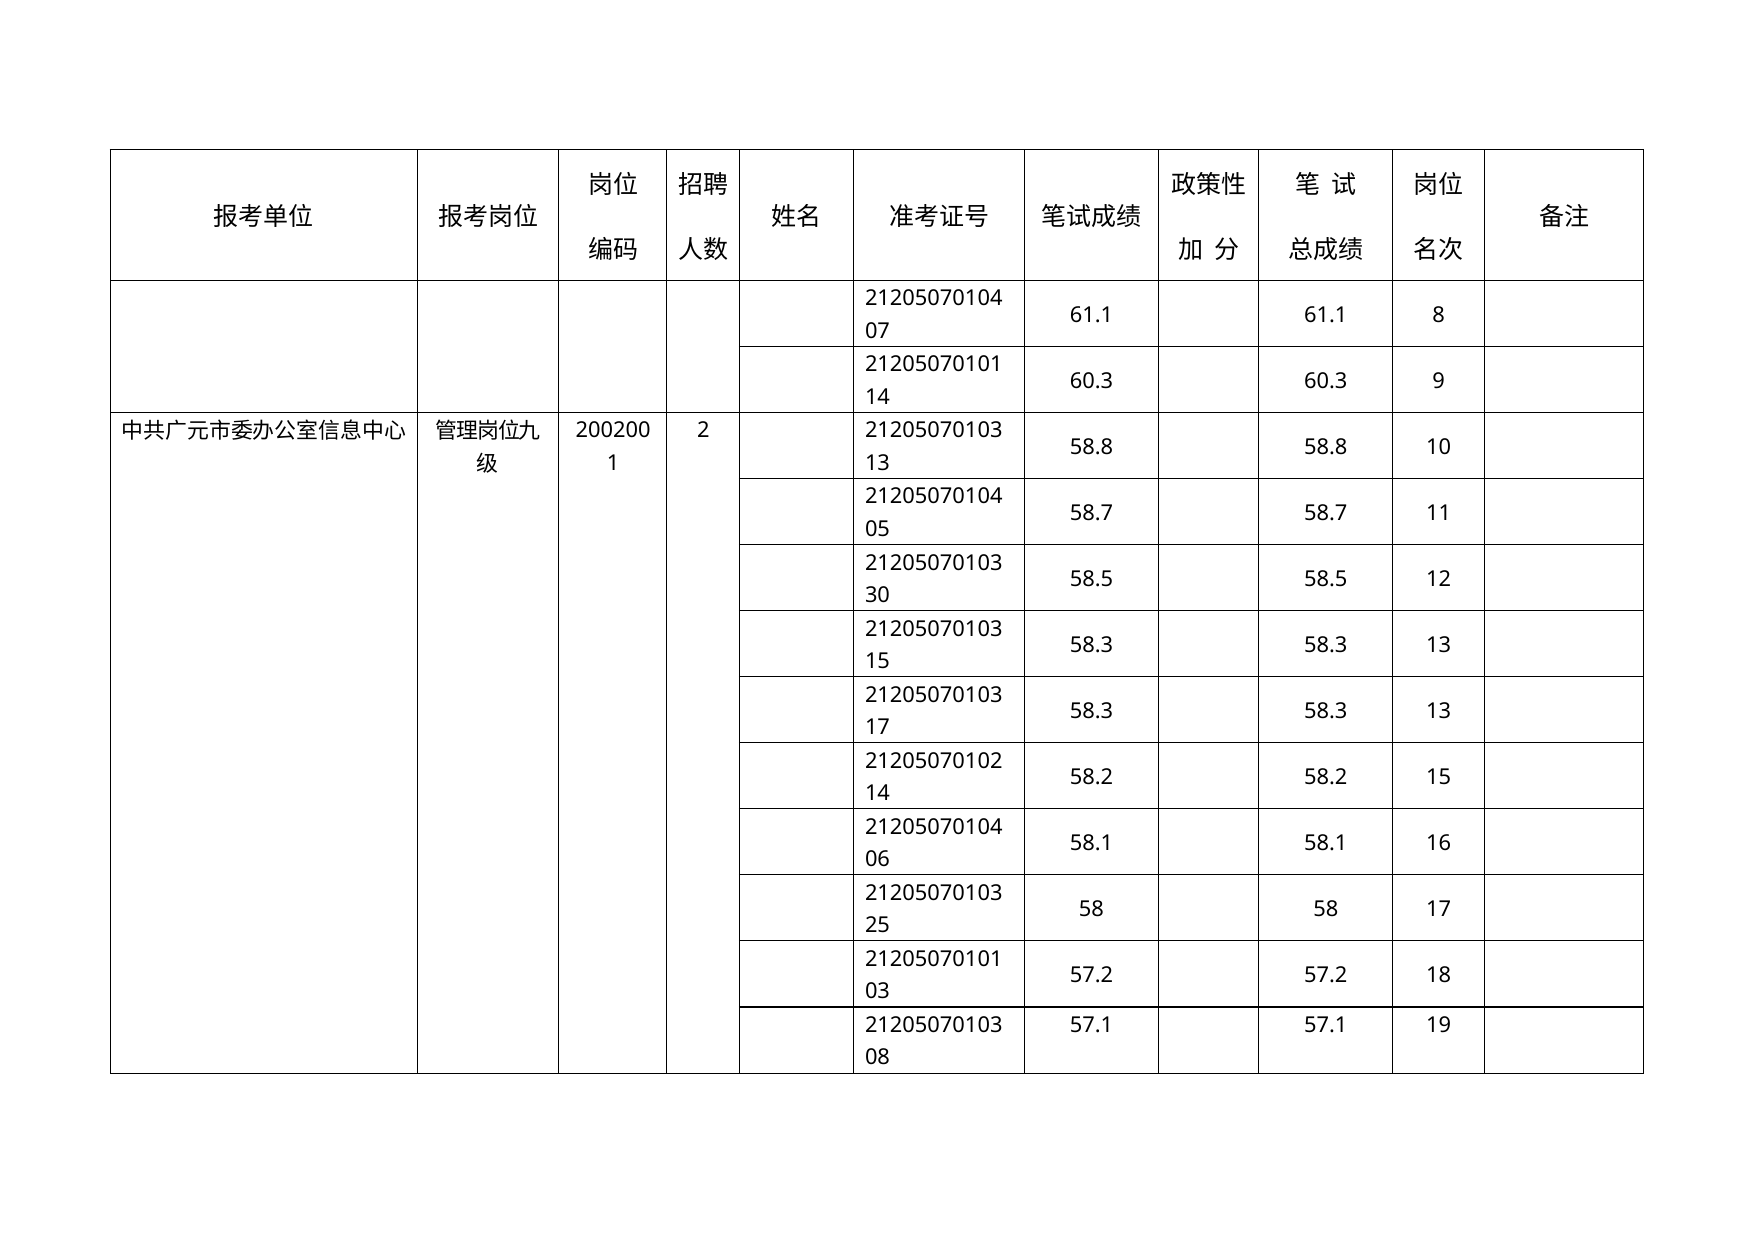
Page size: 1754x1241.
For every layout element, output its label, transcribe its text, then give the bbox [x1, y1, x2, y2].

table_cell [1485, 413, 1643, 478]
table_header 报考单位 [111, 150, 417, 280]
table_cell [740, 743, 853, 808]
table_cell [1159, 545, 1258, 610]
table_cell 57.1 [1025, 1008, 1158, 1072]
table_cell [740, 479, 853, 544]
table_cell 58.1 [1025, 809, 1158, 874]
table_cell 2 [667, 413, 739, 1072]
table_cell [1485, 611, 1643, 676]
table_cell 2120507010114 [854, 347, 1024, 412]
table_cell 2120507010313 [854, 413, 1024, 478]
table_cell [1159, 479, 1258, 544]
table_cell [1159, 875, 1258, 940]
table_cell 61.1 [1025, 281, 1158, 346]
table_cell 13 [1393, 677, 1484, 742]
table_cell 17 [1393, 875, 1484, 940]
table_cell 8 [1393, 281, 1484, 346]
table_cell 2120507010317 [854, 677, 1024, 742]
table_cell 58 [1025, 875, 1158, 940]
table_cell 12 [1393, 545, 1484, 610]
table_cell 58.2 [1025, 743, 1158, 808]
table_cell 中共广元市委办公室信息中心 [111, 413, 417, 1072]
table_cell 57.2 [1259, 941, 1392, 1006]
table_header 笔 试 总成绩 [1259, 150, 1392, 280]
table_cell 2120507010405 [854, 479, 1024, 544]
table_cell 2120507010315 [854, 611, 1024, 676]
table_cell [740, 941, 853, 1006]
table_cell [1159, 677, 1258, 742]
table_cell 58.3 [1259, 677, 1392, 742]
table_cell [1159, 743, 1258, 808]
table_cell 60.3 [1025, 347, 1158, 412]
table_cell 60.3 [1259, 347, 1392, 412]
table_cell [1159, 611, 1258, 676]
table_cell [1159, 941, 1258, 1006]
table_cell 10 [1393, 413, 1484, 478]
table_cell [1159, 809, 1258, 874]
table_cell [1485, 941, 1643, 1006]
table_cell 58 [1259, 875, 1392, 940]
table_cell 57.2 [1025, 941, 1158, 1006]
table_cell [1159, 413, 1258, 478]
table_cell [1159, 347, 1258, 412]
table_cell [740, 809, 853, 874]
table_cell 58.8 [1025, 413, 1158, 478]
table_cell 58.8 [1259, 413, 1392, 478]
table_cell 61.1 [1259, 281, 1392, 346]
table_cell [1485, 545, 1643, 610]
table_header 笔试成绩 [1025, 150, 1158, 280]
table_cell 2120507010214 [854, 743, 1024, 808]
table_cell [1485, 1008, 1643, 1072]
table_cell 58.2 [1259, 743, 1392, 808]
table_header 备注 [1485, 150, 1643, 280]
table_header 招聘人数 [667, 150, 739, 280]
table_cell 2002001 [559, 413, 666, 1072]
table_cell 15 [1393, 743, 1484, 808]
table_cell [1485, 875, 1643, 940]
table_header 报考岗位 [418, 150, 558, 280]
table_header 岗位 名次 [1393, 150, 1484, 280]
table_cell 58.3 [1259, 611, 1392, 676]
table_cell 16 [1393, 809, 1484, 874]
table_cell [1485, 809, 1643, 874]
table_cell [1485, 347, 1643, 412]
table_cell 2120507010103 [854, 941, 1024, 1006]
table_cell [740, 347, 853, 412]
table_cell [740, 677, 853, 742]
table_cell [1159, 1008, 1258, 1072]
table_cell [740, 413, 853, 478]
table_cell 58.7 [1259, 479, 1392, 544]
table_cell [1485, 743, 1643, 808]
table_cell 13 [1393, 611, 1484, 676]
table_cell 57.1 [1259, 1008, 1392, 1072]
table_cell [740, 875, 853, 940]
table_cell 58.7 [1025, 479, 1158, 544]
table_cell 58.5 [1025, 545, 1158, 610]
table_cell 管理岗位九级 [418, 413, 558, 1072]
table_cell 19 [1393, 1008, 1484, 1072]
table_cell [740, 611, 853, 676]
table_cell 2120507010330 [854, 545, 1024, 610]
table_cell 9 [1393, 347, 1484, 412]
table_cell [740, 545, 853, 610]
table_cell 58.3 [1025, 677, 1158, 742]
table_header 准考证号 [854, 150, 1024, 280]
table_cell [740, 281, 853, 346]
table_cell 58.3 [1025, 611, 1158, 676]
table_header 政策性 加 分 [1159, 150, 1258, 280]
table_header 岗位 编码 [559, 150, 666, 280]
table_cell 58.1 [1259, 809, 1392, 874]
table_cell 2120507010407 [854, 281, 1024, 346]
table_cell [1485, 281, 1643, 346]
table_cell 2120507010325 [854, 875, 1024, 940]
table_cell [1485, 479, 1643, 544]
table_cell [1485, 677, 1643, 742]
table_cell 2120507010308 [854, 1008, 1024, 1072]
table_cell 2120507010406 [854, 809, 1024, 874]
table_cell 58.5 [1259, 545, 1392, 610]
table_cell [1159, 281, 1258, 346]
table_cell 18 [1393, 941, 1484, 1006]
table_header 姓名 [740, 150, 853, 280]
table_cell [740, 1008, 853, 1072]
table_cell 11 [1393, 479, 1484, 544]
